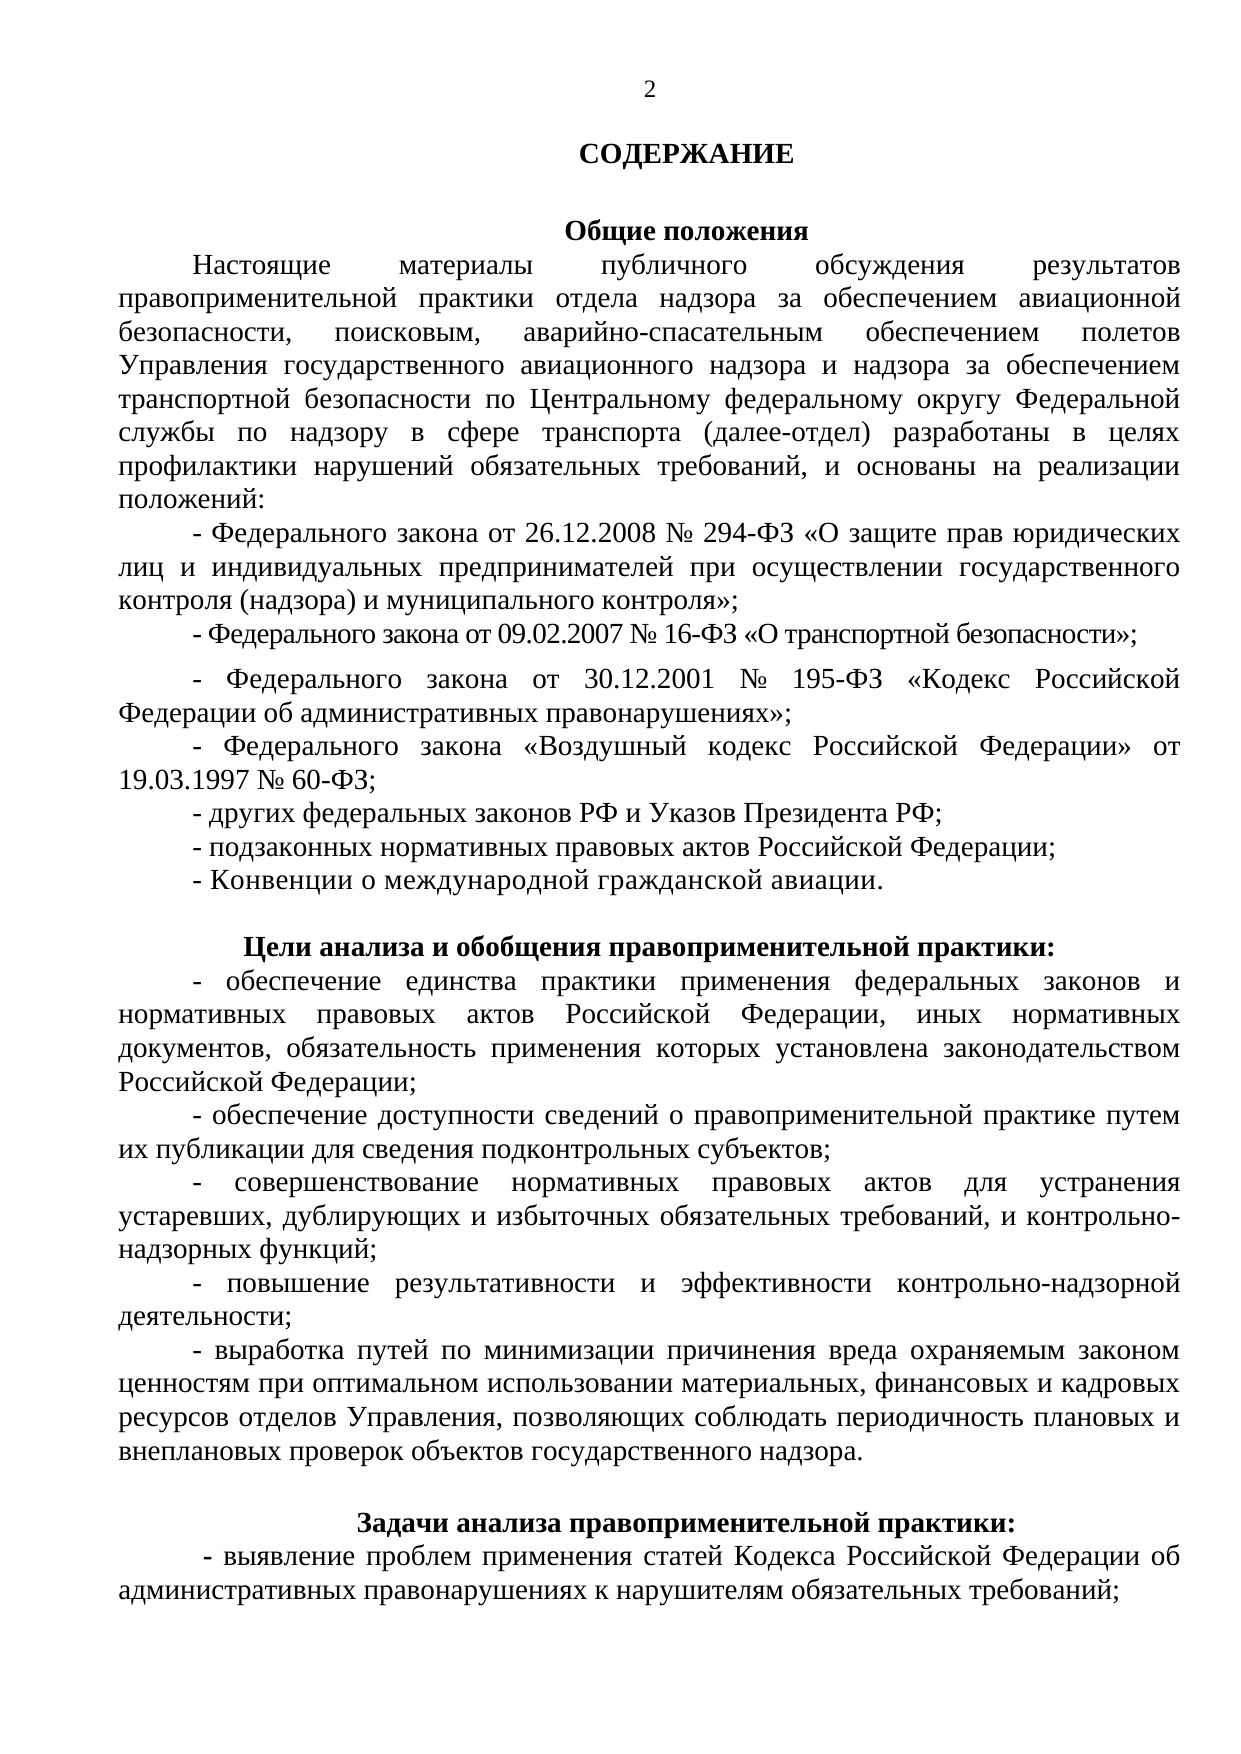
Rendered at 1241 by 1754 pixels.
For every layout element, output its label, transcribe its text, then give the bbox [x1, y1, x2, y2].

text - выявление проблем применения статей Кодекса Российской Федерации об административных правонарушениях к нарушителям обязательных требований; [118, 1538, 1181, 1605]
text - выработка путей по минимизации причинения вреда охраняемым законом ценностям при оптимальном использовании материальных, финансовых и кадровых ресурсов отделов Управления, позволяющих соблюдать периодичность плановых и внеплановых проверок объектов государственного надзора. [118, 1332, 1181, 1466]
subtitle - Федерального закона «Воздушный кодекс Российской Федерации» от 19.03.1997 № 60-ФЗ; [118, 728, 1181, 795]
text - Конвенции о международной гражданской авиации. [118, 862, 1181, 896]
text Настоящие материалы публичного обсуждения результатов правоприменительной практики отдела надзора за обеспечением авиационной безопасности, поисковым, аварийно-спасательным обеспечением полетов Управления государственного авиационного надзора и надзора за обеспечением транспортной безопасности по Центральному федеральному округу Федеральной службы по надзору в сфере транспорта (далее-отдел) разработаны в целях профилактики нарушений обязательных требований, и основаны на реализации положений: [118, 247, 1181, 515]
text Задачи анализа правоприменительной практики: [118, 1505, 1181, 1538]
text - обеспечение единства практики применения федеральных законов и нормативных правовых актов Российской Федерации, иных нормативных документов, обязательность применения которых установлена законодательством Российской Федерации; [118, 963, 1181, 1097]
text - повышение результативности и эффективности контрольно-надзорной деятельности; [118, 1265, 1181, 1332]
text - других федеральных законов РФ и Указов Президента РФ; [118, 795, 1181, 829]
text - Федерального закона от 09.02.2007 № 16-ФЗ «О транспортной безопасности»; [118, 616, 1181, 661]
text СОДЕРЖАНИЕ [118, 136, 1181, 170]
text - Федерального закона от 30.12.2001 № 195-ФЗ «Кодекс Российской Федерации об административных правонарушениях»; [118, 661, 1181, 728]
text - совершенствование нормативных правовых актов для устранения устаревших, дублирующих и избыточных обязательных требований, и контрольно-надзорных функций; [118, 1164, 1181, 1265]
text Цели анализа и обобщения правоприменительной практики: [118, 929, 1181, 963]
text Общие положения [118, 213, 1181, 247]
text - обеспечение доступности сведений о правоприменительной практике путем их публикации для сведения подконтрольных субъектов; [118, 1097, 1181, 1164]
text - подзаконных нормативных правовых актов Российской Федерации; [118, 829, 1181, 862]
text - Федерального закона от 26.12.2008 № 294-ФЗ «О защите прав юридических лиц и индивидуальных предпринимателей при осуществлении государственного контроля (надзора) и муниципального контроля»; [118, 515, 1181, 616]
